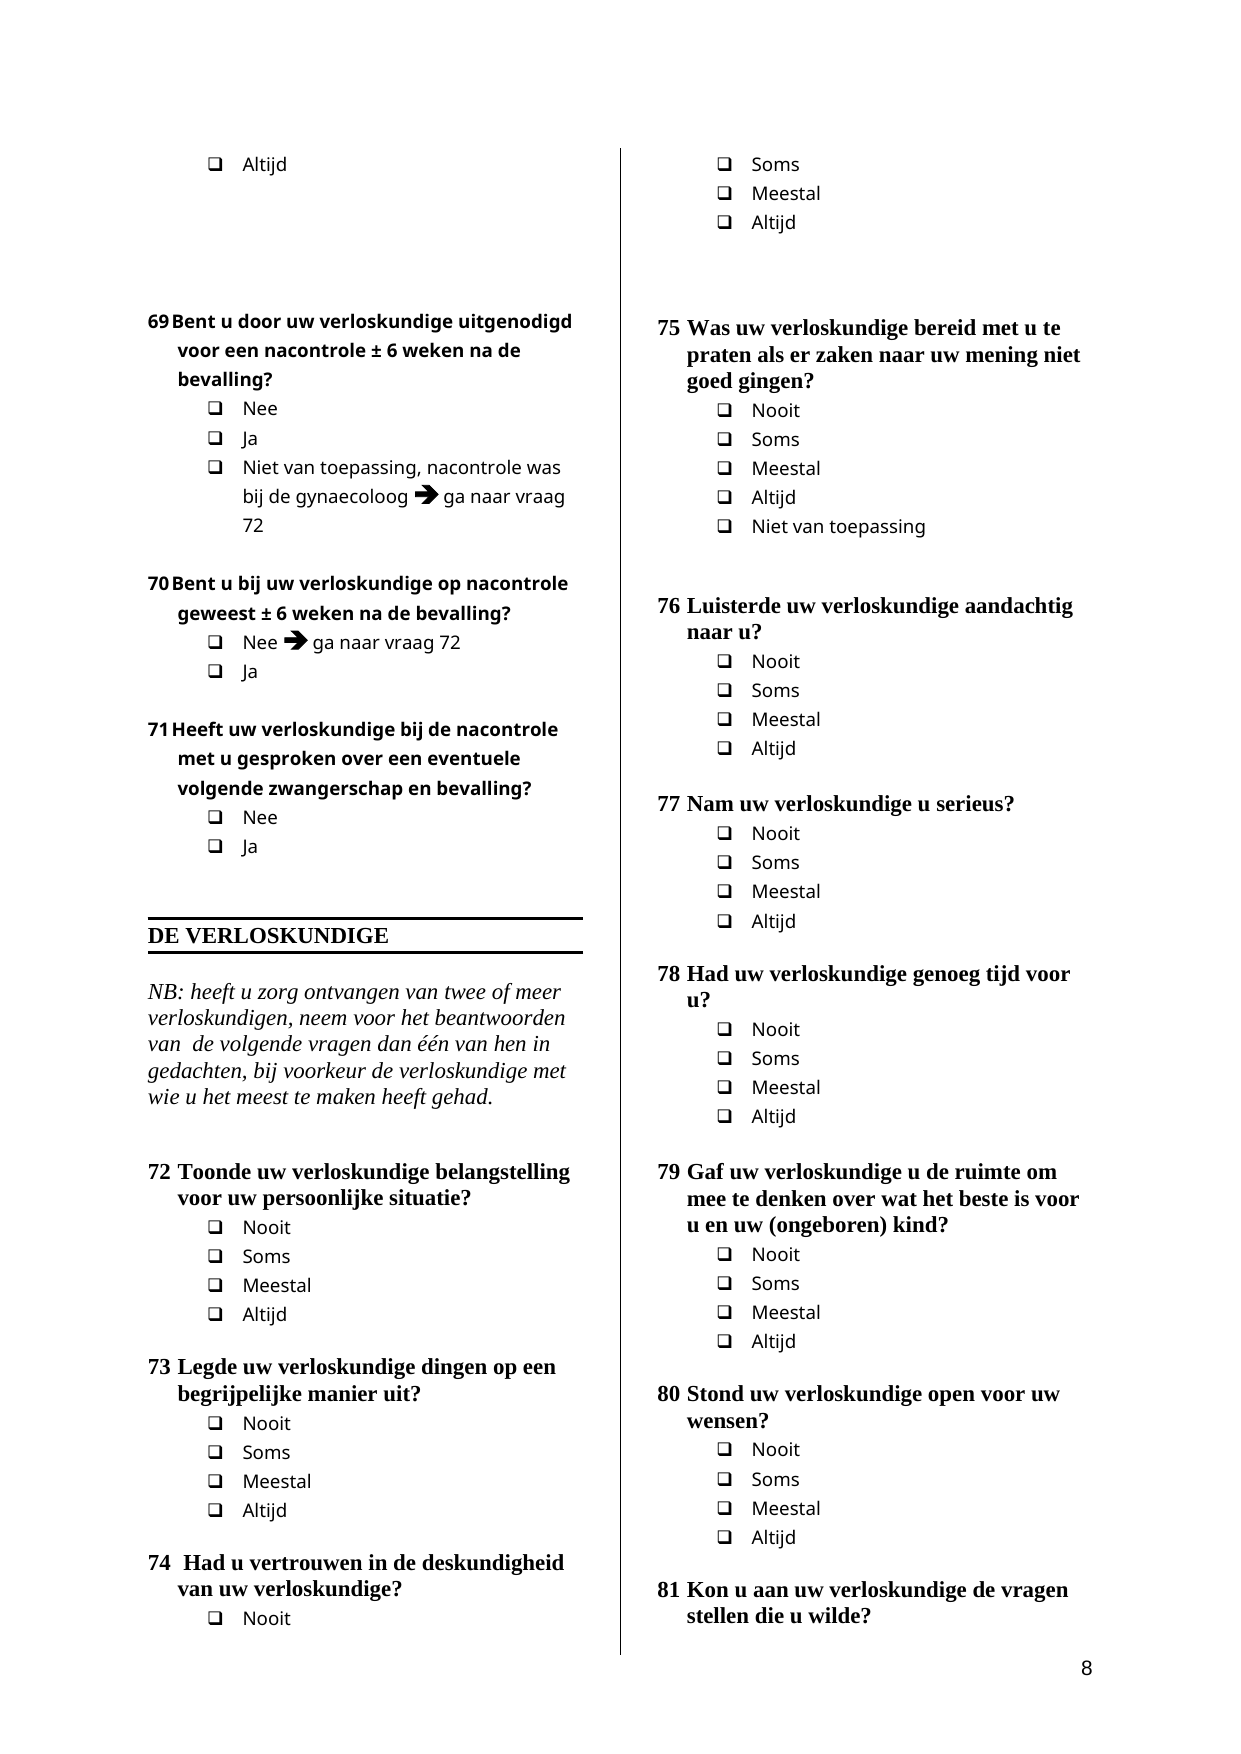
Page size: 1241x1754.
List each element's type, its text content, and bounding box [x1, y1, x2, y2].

list Meestal [716, 1296, 1092, 1325]
list Altijd [716, 1325, 1092, 1354]
list Was uw verloskundige bereid met u te praten als er zaken naar uw mening niet goed gingen? [657, 314, 1092, 393]
list Nam uw verloskundige u serieus? [657, 790, 1092, 817]
list Bent u bij uw verloskundige op nacontrole geweest ± 6 weken na de bevalling? [148, 567, 583, 625]
list Kon u aan uw verloskundige de vragen stellen die u wilde? [657, 1576, 1092, 1629]
list Soms [207, 1239, 583, 1269]
list Meestal [716, 1491, 1092, 1521]
list Altijd [207, 148, 583, 177]
list Ja [207, 829, 583, 859]
list Stond uw verloskundige open voor uw wensen? [657, 1380, 1092, 1433]
list Nee [207, 800, 583, 829]
list Altijd [716, 904, 1092, 933]
list Heeft uw verloskundige bij de nacontrole met u gesproken over een eventuele volgende zwangerschap en bevalling? [148, 713, 583, 800]
list Altijd [716, 206, 1092, 235]
list Nooit [207, 1406, 583, 1435]
list Soms [716, 148, 1092, 177]
list Nee [207, 392, 583, 421]
list Nooit [716, 644, 1092, 674]
list Niet van toepassing [716, 510, 1092, 539]
list Meestal [207, 1269, 583, 1298]
list Altijd [716, 1100, 1092, 1129]
list Ja [207, 654, 583, 684]
list Altijd [207, 1298, 583, 1327]
list Meestal [716, 703, 1092, 732]
list Soms [716, 1267, 1092, 1296]
list Meestal [716, 452, 1092, 481]
list Nooit [716, 1237, 1092, 1267]
list Toonde uw verloskundige belangstelling voor uw persoonlijke situatie? [148, 1158, 583, 1210]
list Had u vertrouwen in de deskundigheid van uw verloskundige? [148, 1549, 583, 1602]
list Soms [716, 1462, 1092, 1491]
list Nooit [716, 1433, 1092, 1462]
list Legde uw verloskundige dingen op een begrijpelijke manier uit? [148, 1353, 583, 1406]
list Ja [207, 421, 583, 450]
list Nooit [716, 393, 1092, 422]
list Nee ga naar vraag 72 [207, 625, 583, 654]
list Nooit [207, 1210, 583, 1239]
list Gaf uw verloskundige u de ruimte om mee te denken over wat het beste is voor u en uw (ongeboren) kind? [657, 1158, 1092, 1237]
text DE VERLOSKUNDIGE [148, 920, 583, 951]
list Meestal [716, 875, 1092, 904]
list Nooit [716, 1012, 1092, 1042]
list Altijd [207, 1494, 583, 1523]
list Nooit [207, 1602, 583, 1631]
list Altijd [716, 732, 1092, 761]
list Luisterde uw verloskundige aandachtig naar u? [657, 592, 1092, 644]
list Nooit [716, 817, 1092, 846]
list Soms [716, 846, 1092, 875]
list Soms [207, 1435, 583, 1464]
list Altijd [716, 481, 1092, 510]
list Bent u door uw verloskundige uitgenodigd voor een nacontrole ± 6 weken na de bevalling? [148, 304, 583, 392]
list Soms [716, 1042, 1092, 1071]
list Meestal [716, 177, 1092, 206]
list Niet van toepassing, nacontrole was bij de gynaecoloog ga naar vraag 72 [207, 450, 583, 538]
list Soms [716, 422, 1092, 452]
text NB: heeft u zorg ontvangen van twee of meer verloskundigen, neem voor het beantwoorden van de volgende vragen dan één van hen in gedachten, bij voorkeur de verloskundige met wie u het meest te maken heeft gehad. [148, 978, 583, 1109]
list Soms [716, 674, 1092, 703]
list Meestal [716, 1071, 1092, 1100]
list Meestal [207, 1464, 583, 1494]
list Had uw verloskundige genoeg tijd voor u? [657, 960, 1092, 1012]
list Altijd [716, 1521, 1092, 1550]
